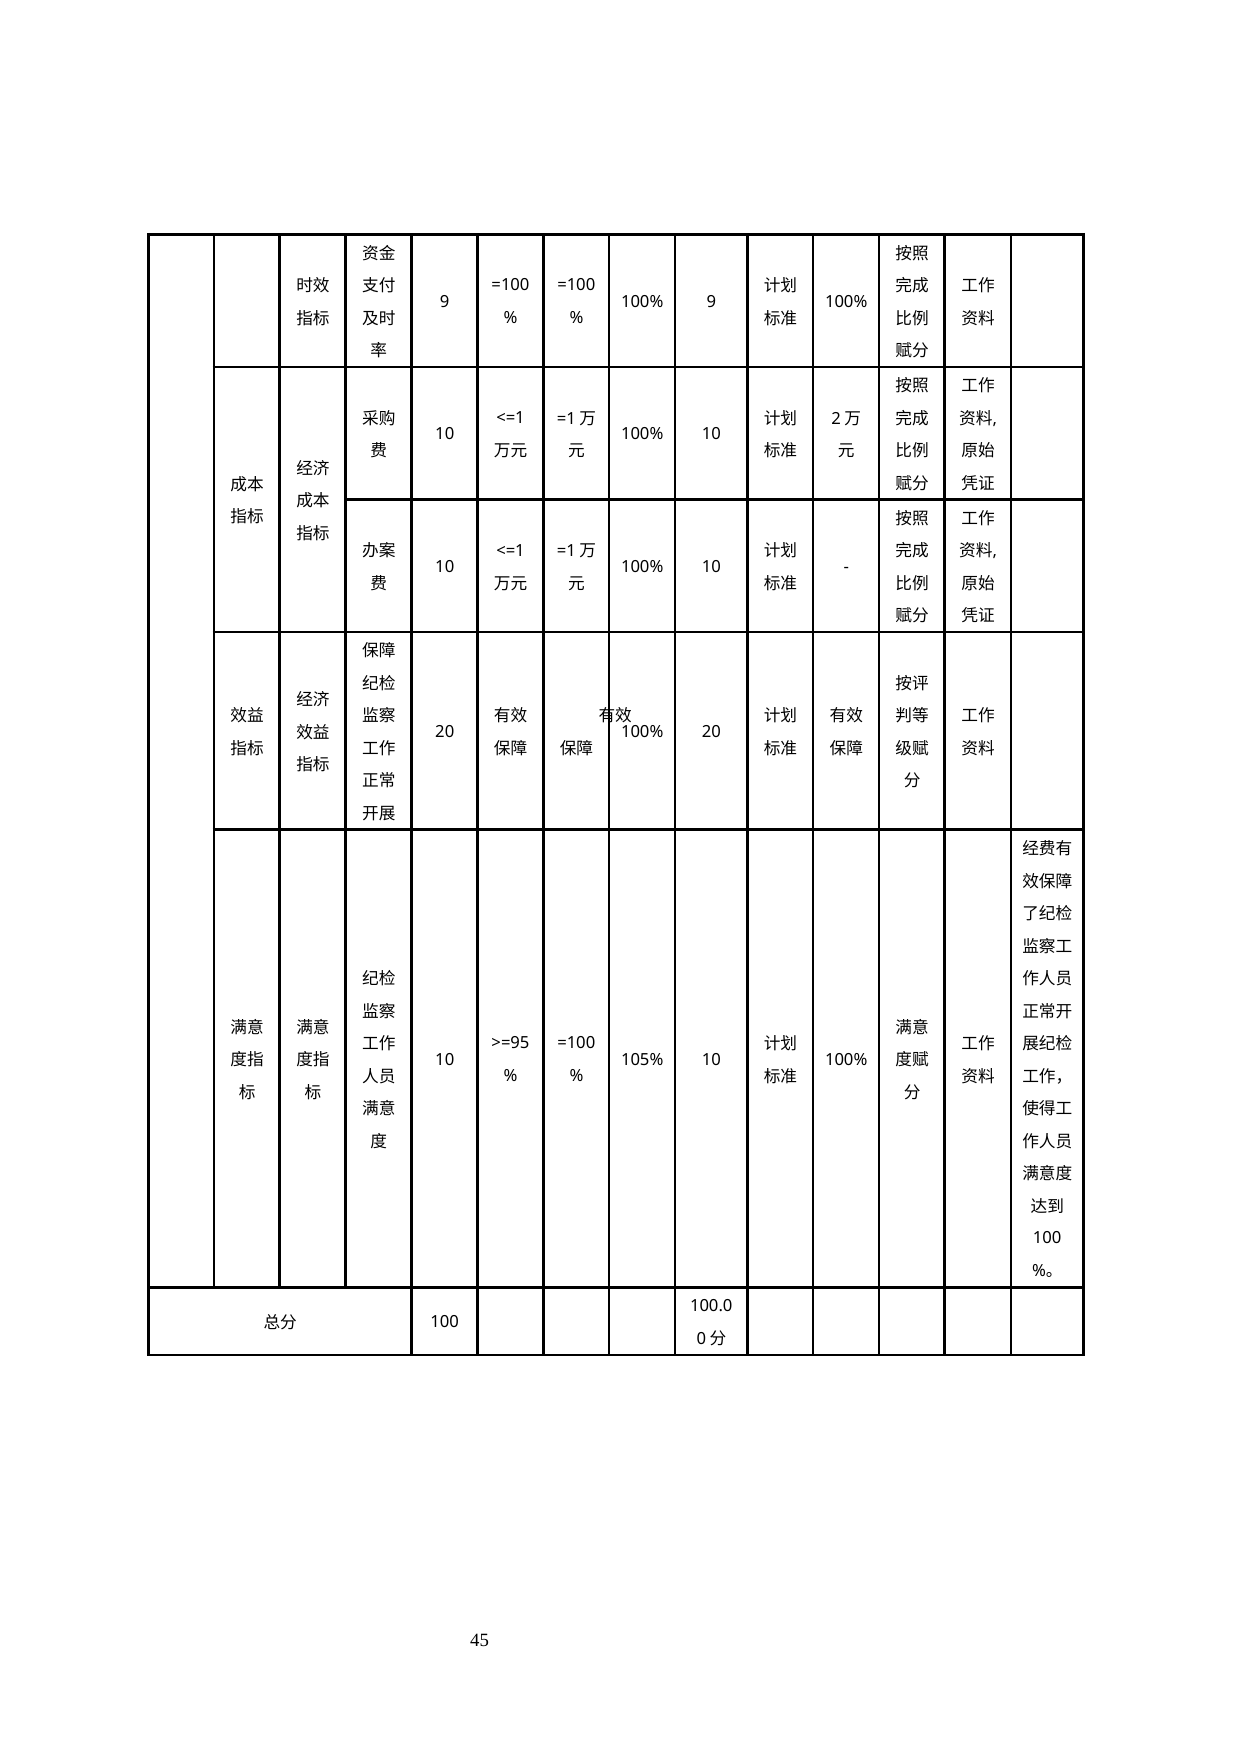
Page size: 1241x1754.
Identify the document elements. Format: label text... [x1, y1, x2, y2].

table_cell 计划标准 [749, 501, 812, 631]
table_cell 按评判等级赋分 [880, 633, 943, 828]
table_cell [1012, 1289, 1082, 1353]
table_cell 工作资料 [946, 831, 1010, 1286]
table_cell <=1万元 [479, 501, 542, 631]
table_cell 100% [610, 633, 674, 828]
table_cell =100% [545, 236, 608, 366]
table_cell 满意度指标 [281, 831, 344, 1286]
table_cell - [814, 501, 878, 631]
table_cell 10 [676, 831, 746, 1286]
table_cell 有效保障 [814, 633, 878, 828]
table_cell =1万元 [545, 501, 608, 631]
table_cell 10 [676, 368, 746, 498]
table_cell 工作资料,原始凭证 [946, 368, 1010, 498]
table_cell 100 [413, 1289, 476, 1353]
table_cell 时效指标 [281, 236, 344, 366]
table_cell 计划标准 [749, 236, 812, 366]
table_cell 满意度指标 [215, 831, 278, 1286]
table_cell [814, 1289, 878, 1353]
table_cell 100% [814, 236, 878, 366]
table_cell [479, 1289, 542, 1353]
table_cell 100.00分 [676, 1289, 746, 1353]
table_cell [610, 1289, 674, 1353]
table_cell 9 [676, 236, 746, 366]
table_cell 10 [413, 368, 476, 498]
table_cell 100% [814, 831, 878, 1286]
table_cell 成本指标 [215, 368, 278, 631]
table_cell [946, 1289, 1010, 1353]
table_cell [749, 1289, 812, 1353]
table_cell 纪检监察工作人员满意度 [347, 831, 410, 1286]
table_cell 资金支付及时率 [347, 236, 410, 366]
table_cell 总分 [150, 1289, 410, 1353]
table_cell 经费有效保障了纪检监察工作人员正常开展纪检工作，使得工作人员满意度达到100%。 [1012, 831, 1082, 1286]
table_cell 100% [610, 501, 674, 631]
table_cell 经济成本指标 [281, 368, 344, 631]
table_cell 按照完成比例赋分 [880, 236, 943, 366]
table_cell 9 [413, 236, 476, 366]
table_cell 采购费 [347, 368, 410, 498]
table_cell 计划标准 [749, 831, 812, 1286]
table_cell [545, 1289, 608, 1353]
table_cell 工作资料 [946, 236, 1010, 366]
table_cell 计划标准 [749, 633, 812, 828]
table_cell 保障纪检监察工作正常开展 [347, 633, 410, 828]
table_cell 10 [413, 831, 476, 1286]
table_cell 工作资料,原始凭证 [946, 501, 1010, 631]
table_cell 按照完成比例赋分 [880, 501, 943, 631]
table_cell 10 [676, 501, 746, 631]
table_cell 2万元 [814, 368, 878, 498]
table_cell 20 [676, 633, 746, 828]
table_cell =100% [545, 831, 608, 1286]
table_cell [880, 1289, 943, 1353]
table_cell [1012, 501, 1082, 631]
table_cell 计划标准 [749, 368, 812, 498]
table_cell 满意度赋分 [880, 831, 943, 1286]
table_cell 按照完成比例赋分 [880, 368, 943, 498]
table_cell 20 [413, 633, 476, 828]
table_cell 效益指标 [215, 633, 278, 828]
table_cell 105% [610, 831, 674, 1286]
table_cell [1012, 368, 1082, 498]
table_cell =100% [479, 236, 542, 366]
table_cell 100% [610, 368, 674, 498]
table_cell 有效保障 [479, 633, 542, 828]
table_cell <=1万元 [479, 368, 542, 498]
table_cell [1012, 236, 1082, 366]
table_cell 工作资料 [946, 633, 1010, 828]
table_cell 经济效益指标 [281, 633, 344, 828]
table_cell 有效保障 [545, 633, 608, 828]
table_cell >=95% [479, 831, 542, 1286]
table_cell =1万元 [545, 368, 608, 498]
table_cell [1012, 633, 1082, 828]
table_cell 办案费 [347, 501, 410, 631]
table_cell 100% [610, 236, 674, 366]
table_cell 10 [413, 501, 476, 631]
